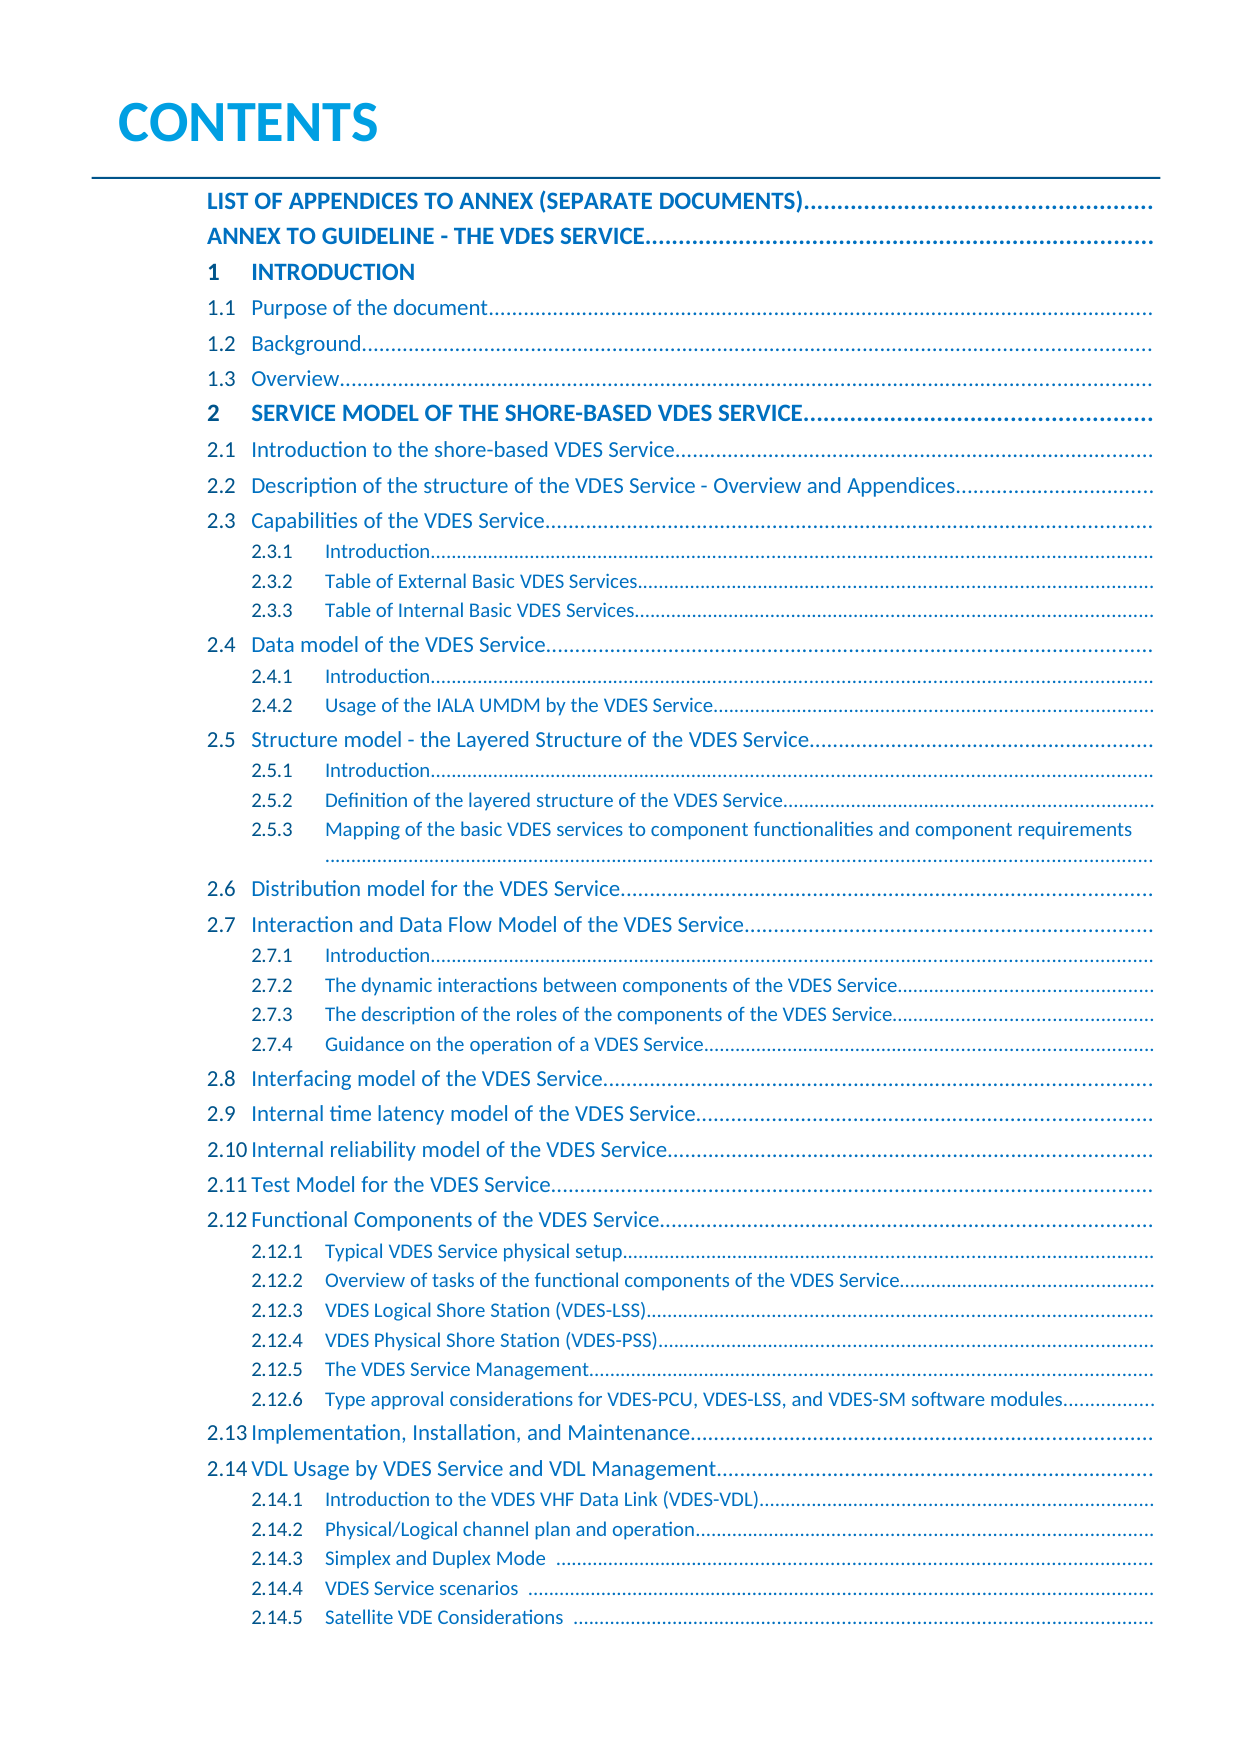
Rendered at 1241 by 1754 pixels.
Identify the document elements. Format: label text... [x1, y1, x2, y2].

text CONTENTS [118, 84, 1137, 156]
